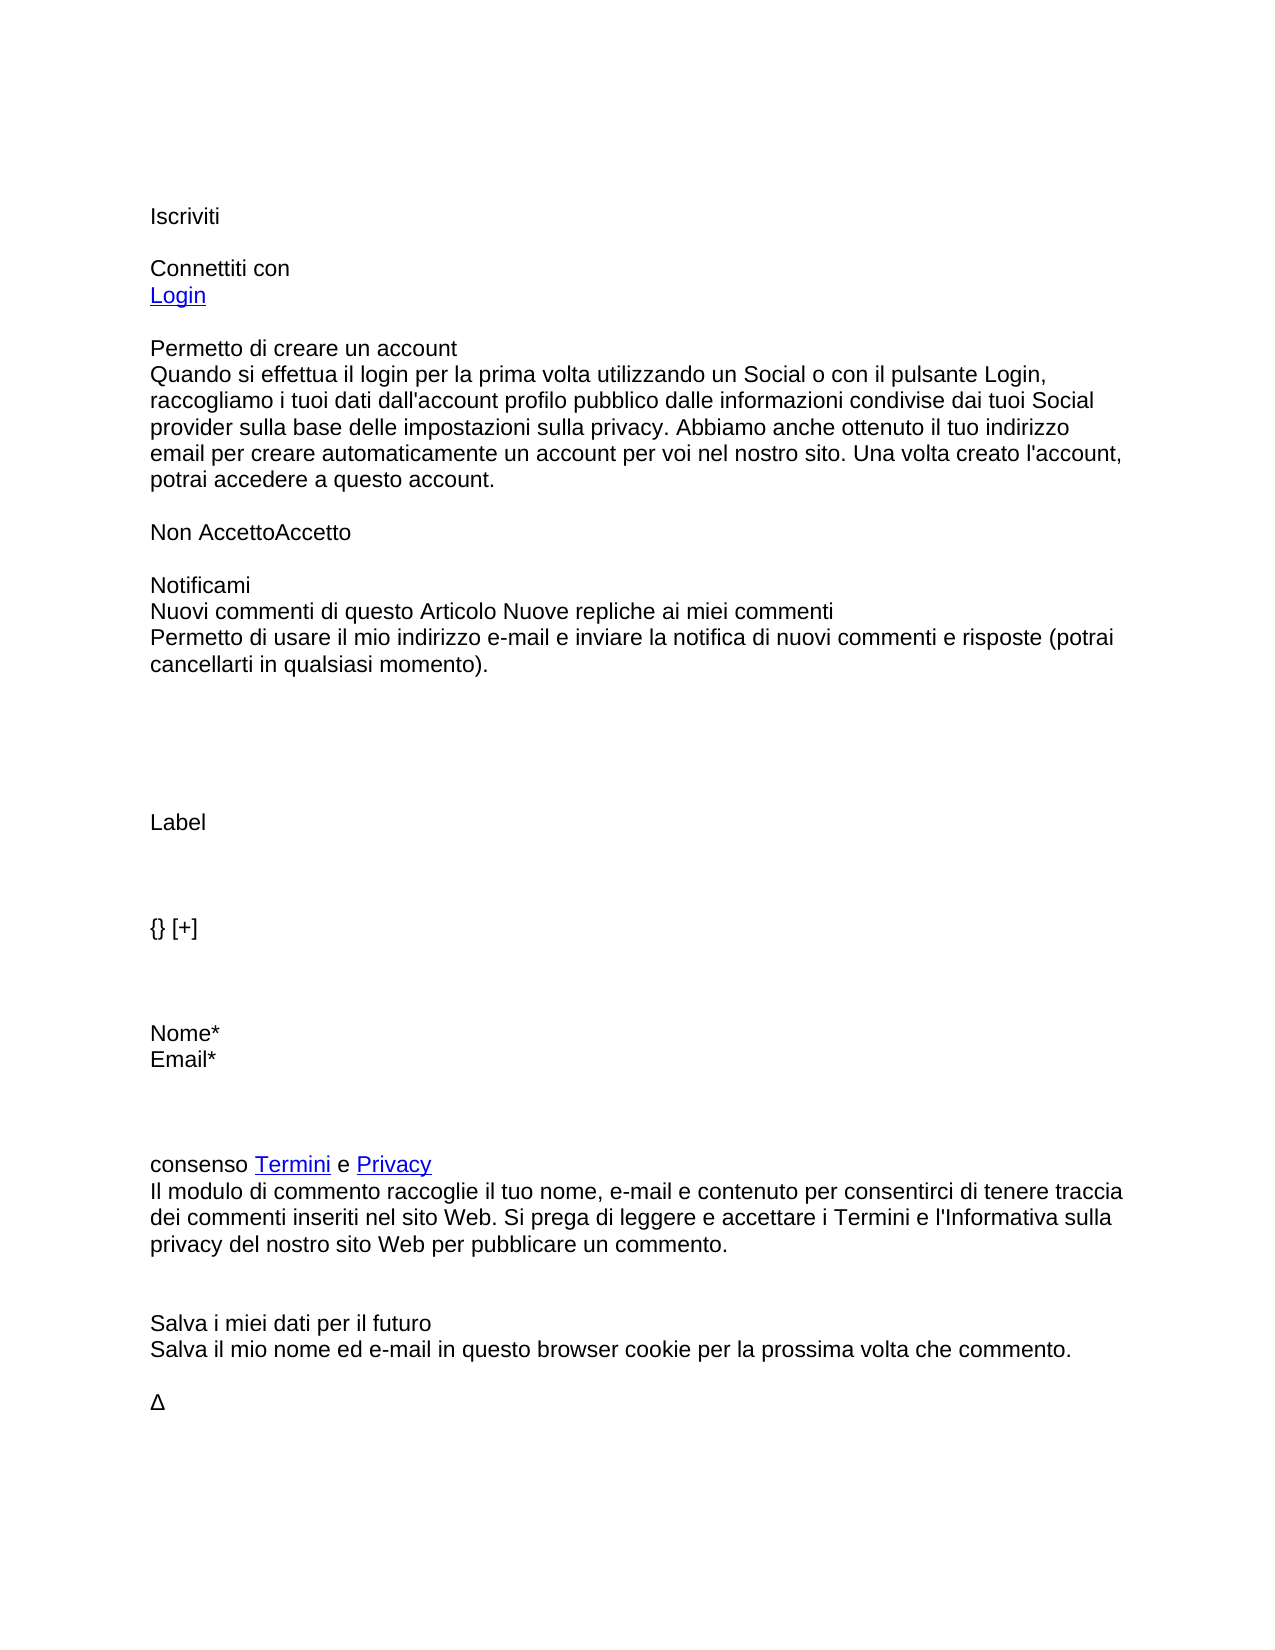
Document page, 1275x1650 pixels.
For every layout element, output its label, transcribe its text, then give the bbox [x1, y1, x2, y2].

text Il modulo di commento raccoglie il tuo nome, e-mail e contenuto per consentirci di tenere traccia dei commenti inseriti nel sito Web. Si prega di leggere e accettare i Termini e l'Informativa sulla privacy del nostro sito Web per pubblicare un commento. [150, 1178, 1125, 1257]
text Δ [150, 1389, 1125, 1415]
text Connettiti con [150, 255, 1125, 282]
text Notificami [150, 572, 1125, 598]
text Iscriviti [150, 203, 1125, 229]
text Salva i miei dati per il futuro [150, 1309, 1125, 1336]
text Login [150, 282, 1125, 308]
text Permetto di usare il mio indirizzo e-mail e inviare la notifica di nuovi commenti e risposte (potrai cancellarti in qualsiasi momento). [150, 624, 1125, 677]
text Label [150, 809, 1125, 835]
text Email* [150, 1046, 1125, 1072]
text consenso Termini e Privacy [150, 1151, 1125, 1178]
text Non AccettoAccetto [150, 519, 1125, 545]
text Permetto di creare un account [150, 334, 1125, 361]
text Quando si effettua il login per la prima volta utilizzando un Social o con il pulsante Login, raccogliamo i tuoi dati dall'account profilo pubblico dalle informazioni condivise dai tuoi Social provider sulla base delle impostazioni sulla privacy. Abbiamo anche ottenuto il tuo indirizzo email per creare automaticamente un account per voi nel nostro sito. Una volta creato l'account, potrai accedere a questo account. [150, 361, 1125, 493]
text Nuovi commenti di questo Articolo Nuove repliche ai miei commenti [150, 598, 1125, 624]
text Salva il mio nome ed e-mail in questo browser cookie per la prossima volta che commento. [150, 1336, 1125, 1362]
text Nome* [150, 1020, 1125, 1046]
text {} [+] [150, 914, 1125, 941]
